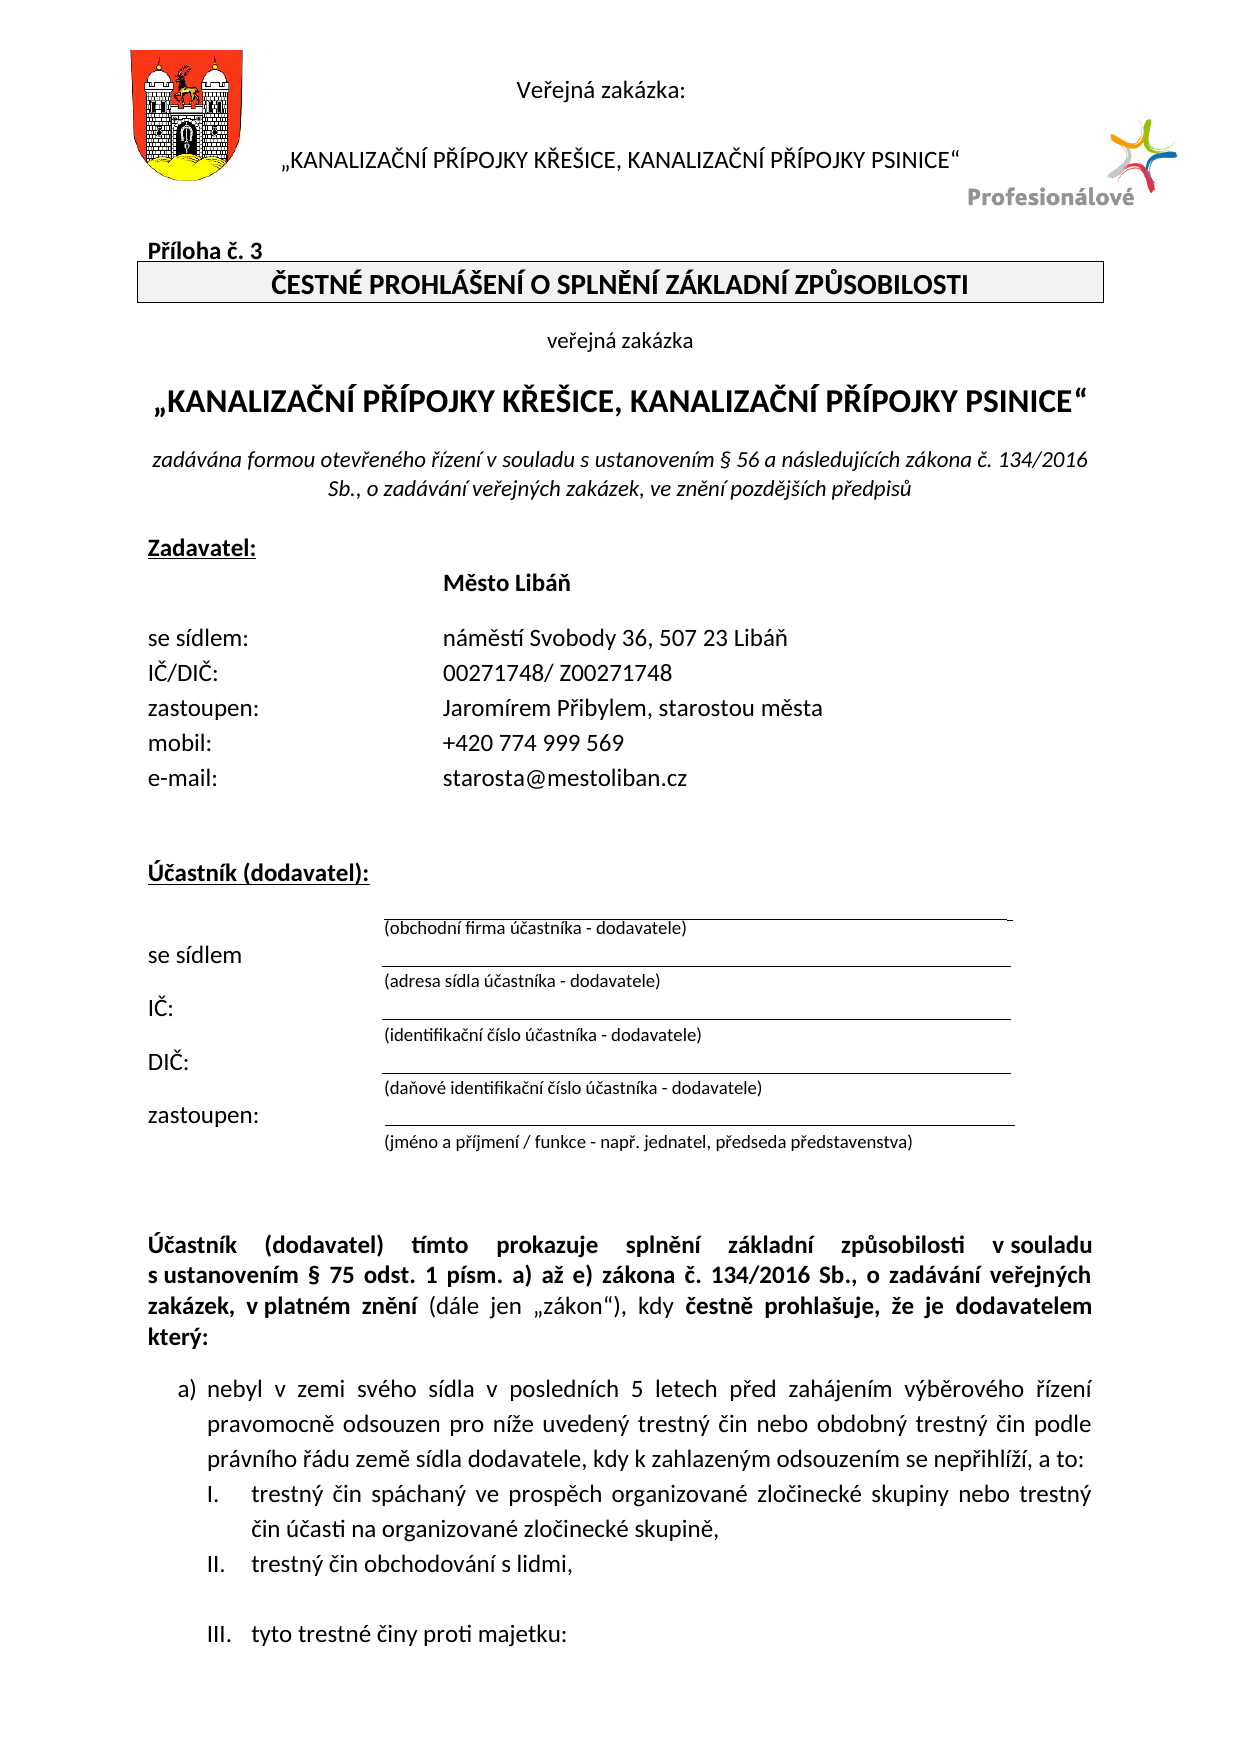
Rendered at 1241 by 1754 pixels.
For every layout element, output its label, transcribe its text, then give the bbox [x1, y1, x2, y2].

text (obchodní firma účastníka - dodavatele) [148, 916, 1093, 939]
text IČ: [148, 992, 1093, 1023]
text „KANALIZAČNÍ PŘÍPOJKY KŘEŠICE, KANALIZAČNÍ PŘÍPOJKY PSINICE“ [148, 380, 1093, 421]
list tyto trestné činy proti majetku: [207, 1618, 1093, 1648]
picture [130, 50, 243, 181]
text zadávána formou otevřeného řízení v souladu s ustanovením § 56 a následujících zákona č. 134/2016 Sb., o zadávání veřejných zakázek, ve znění pozdějších předpisů [148, 446, 1093, 502]
text se sídlem: náměstí Svobody 36, 507 23 Libáň [148, 623, 1093, 653]
text Příloha č. 3 [148, 235, 1093, 266]
text (daňové identifikační číslo účastníka - dodavatele) [148, 1076, 1093, 1099]
picture [952, 106, 1189, 224]
text (identifikační číslo účastníka - dodavatele) [148, 1023, 1093, 1046]
text (adresa sídla účastníka - dodavatele) [148, 969, 1093, 992]
list nebyl v zemi svého sídla v posledních 5 letech před zahájením výběrového řízení pravomocně odsouzen pro níže uvedený trestný čin nebo obdobný trestný čin podle právního řádu země sídla dodavatele, kdy k zahlazeným odsouzením se nepřihlíží, a to: [177, 1373, 1093, 1473]
text zastoupen: Jaromírem Přibylem, starostou města [148, 693, 1093, 723]
text Účastník (dodavatel) tímto prokazuje splnění základní způsobilosti v souladu s ustanovením § 75 odst. 1 písm. a) až e) zákona č. 134/2016 Sb., o zadávání veřejných zakázek, v platném znění (dále jen „zákon“), kdy čestně prohlašuje, že je dodavatelem který: [148, 1229, 1093, 1351]
text IČ/DIČ: 00271748/ Z00271748 [148, 658, 1093, 688]
text ČESTNÉ PROHLÁŠENÍ O SPLNĚNÍ ZÁKLADNÍ ZPŮSOBILOSTI [148, 266, 1093, 301]
list trestný čin spáchaný ve prospěch organizované zločinecké skupiny nebo trestný čin účasti na organizované zločinecké skupině, [207, 1478, 1093, 1543]
text Účastník (dodavatel): [148, 858, 1093, 888]
text Město Libáň [148, 567, 1093, 597]
list trestný čin obchodování s lidmi, [207, 1548, 1093, 1578]
text DIČ: [148, 1046, 1093, 1076]
text zastoupen: [148, 1099, 1093, 1130]
text e-mail: starosta@mestoliban.cz [148, 763, 1093, 793]
text (jméno a příjmení / funkce - např. jednatel, předseda představenstva) [148, 1130, 1093, 1153]
text mobil: +420 774 999 569 [148, 728, 1093, 758]
text se sídlem [148, 939, 1093, 969]
text veřejná zakázka [148, 327, 1093, 355]
text Zadavatel: [148, 532, 1093, 562]
